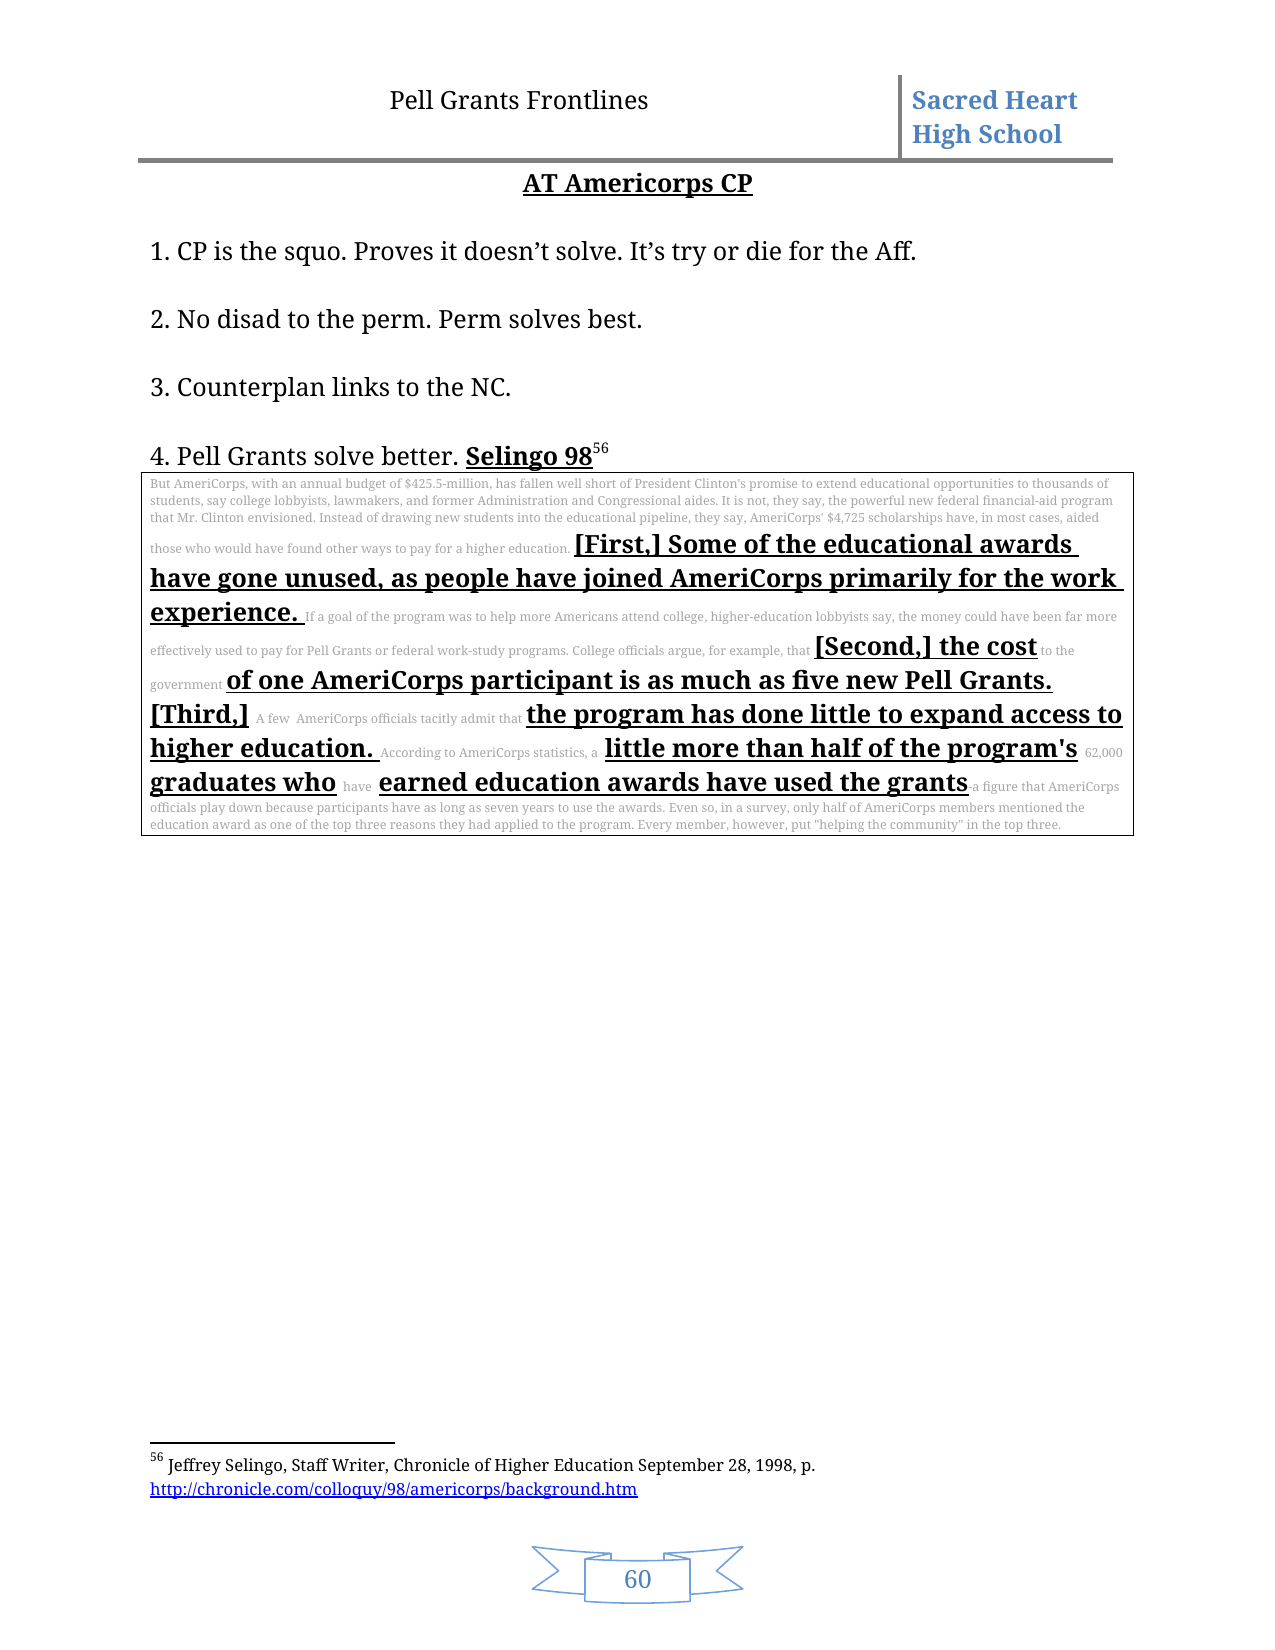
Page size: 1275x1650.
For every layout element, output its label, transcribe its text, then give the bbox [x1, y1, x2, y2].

text But AmeriCorps, with an annual budget of $425.5-million, has fallen well short of President Clinton's promise to extend educational opportunities to thousands of students, say college lobbyists, lawmakers, and former Administration and Congressional aides. It is not, they say, the powerful new federal financial-aid program that Mr. Clinton envisioned. Instead of drawing new students into the educational pipeline, they say, AmeriCorps' $4,725 scholarships have, in most cases, aided those who would have found other ways to pay for a higher education. [First,] Some of the educational awards have gone unused, as people have joined AmeriCorps primarily for the work experience. If a goal of the program was to help more Americans attend college, higher-education lobbyists say, the money could have been far more effectively used to pay for Pell Grants or federal work-study programs. College officials argue, for example, that [Second,] the cost to the government of one AmeriCorps participant is as much as five new Pell Grants. [Third,] A few AmeriCorps officials tacitly admit that the program has done little to expand access to higher education. According to AmeriCorps statistics, a little more than half of the program's 62,000 graduates who have earned education awards have used the grants-a figure that AmeriCorps officials play down because participants have as long as seven years to use the awards. Even so, in a survey, only half of AmeriCorps members mentioned the education award as one of the top three reasons they had applied to the program. Every member, however, put "helping the community" in the top three. [142, 473, 1133, 835]
text 4. Pell Grants solve better. Selingo 98 [150, 438, 1125, 472]
text 3. Counterplan links to the NC. [150, 370, 1125, 404]
text 1. CP is the squo. Proves it doesn’t solve. It’s try or die for the Aff. [150, 234, 1125, 268]
subtitle AT Americorps CP [150, 166, 1125, 200]
text 2. No disad to the perm. Perm solves best. [150, 302, 1125, 336]
